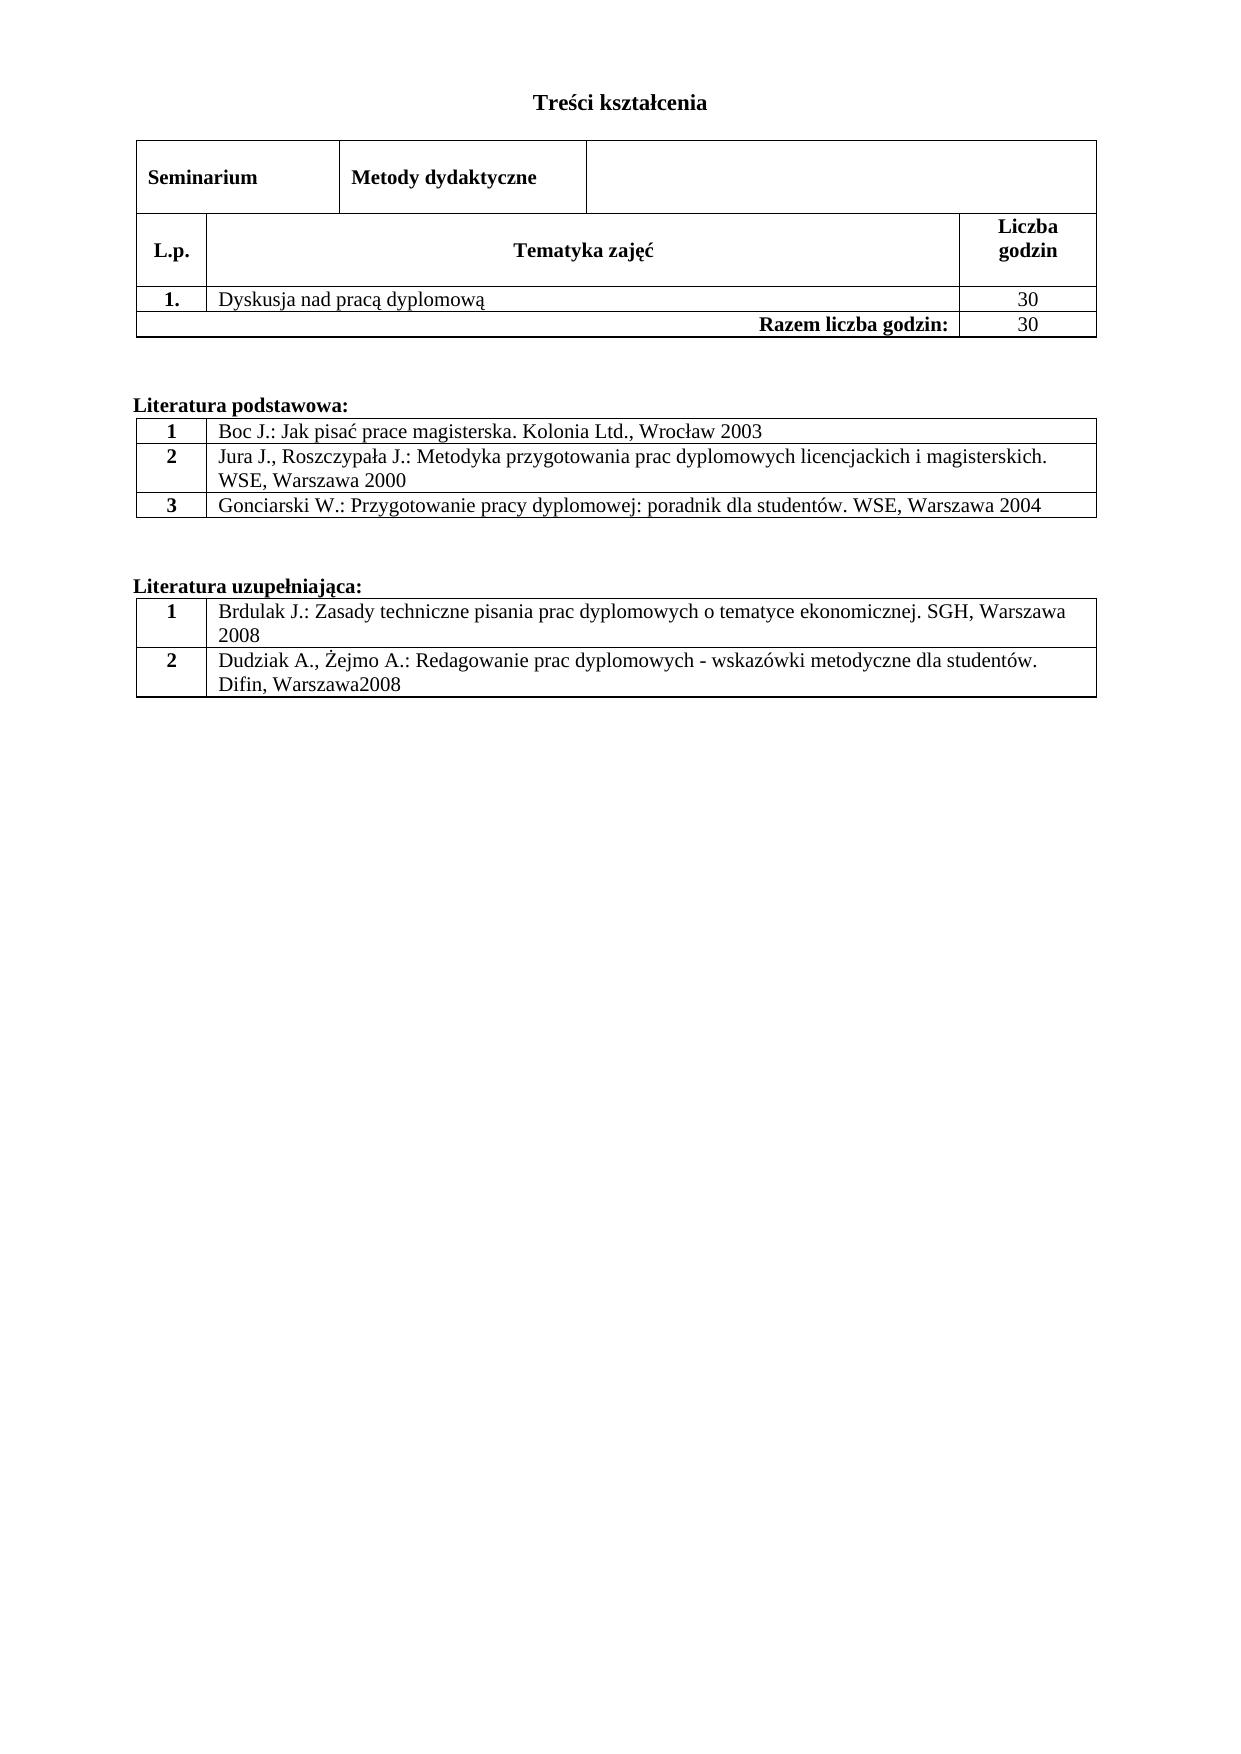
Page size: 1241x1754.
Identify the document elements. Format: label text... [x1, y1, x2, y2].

table_header [587, 141, 1096, 213]
table_cell 1. [137, 287, 206, 311]
table_cell 30 [960, 312, 1096, 336]
table_cell 30 [960, 287, 1096, 311]
table_cell 2 [137, 444, 206, 492]
table_header 1 [137, 599, 206, 647]
table_cell 2 [137, 648, 206, 696]
table_cell L.p. [137, 214, 206, 286]
table_header Boc J.: Jak pisać prace magisterska. Kolonia Ltd., Wrocław 2003 [207, 419, 1096, 443]
table_header Seminarium [137, 141, 339, 213]
table_cell Liczba godzin [960, 214, 1096, 286]
text Literatura podstawowa: [133, 393, 1092, 417]
table_header Brdulak J.: Zasady techniczne pisania prac dyplomowych o tematyce ekonomicznej. SGH, Warszawa 2008 [207, 599, 1096, 647]
text Treści kształcenia [148, 89, 1092, 115]
table_cell Tematyka zajęć [207, 214, 959, 286]
table_header 1 [137, 419, 206, 443]
text Literatura uzupełniająca: [133, 574, 1092, 598]
table_cell 3 [137, 493, 206, 517]
table_cell Dyskusja nad pracą dyplomową [207, 287, 959, 311]
table_cell Gonciarski W.: Przygotowanie pracy dyplomowej: poradnik dla studentów. WSE, Warszawa 2004 [207, 493, 1096, 517]
table_cell Jura J., Roszczypała J.: Metodyka przygotowania prac dyplomowych licencjackich i magisterskich. WSE, Warszawa 2000 [207, 444, 1096, 492]
table_cell Dudziak A., Żejmo A.: Redagowanie prac dyplomowych - wskazówki metodyczne dla studentów. Difin, Warszawa2008 [207, 648, 1096, 696]
table_header Metody dydaktyczne [340, 141, 586, 213]
table_cell Razem liczba godzin: [137, 312, 959, 336]
